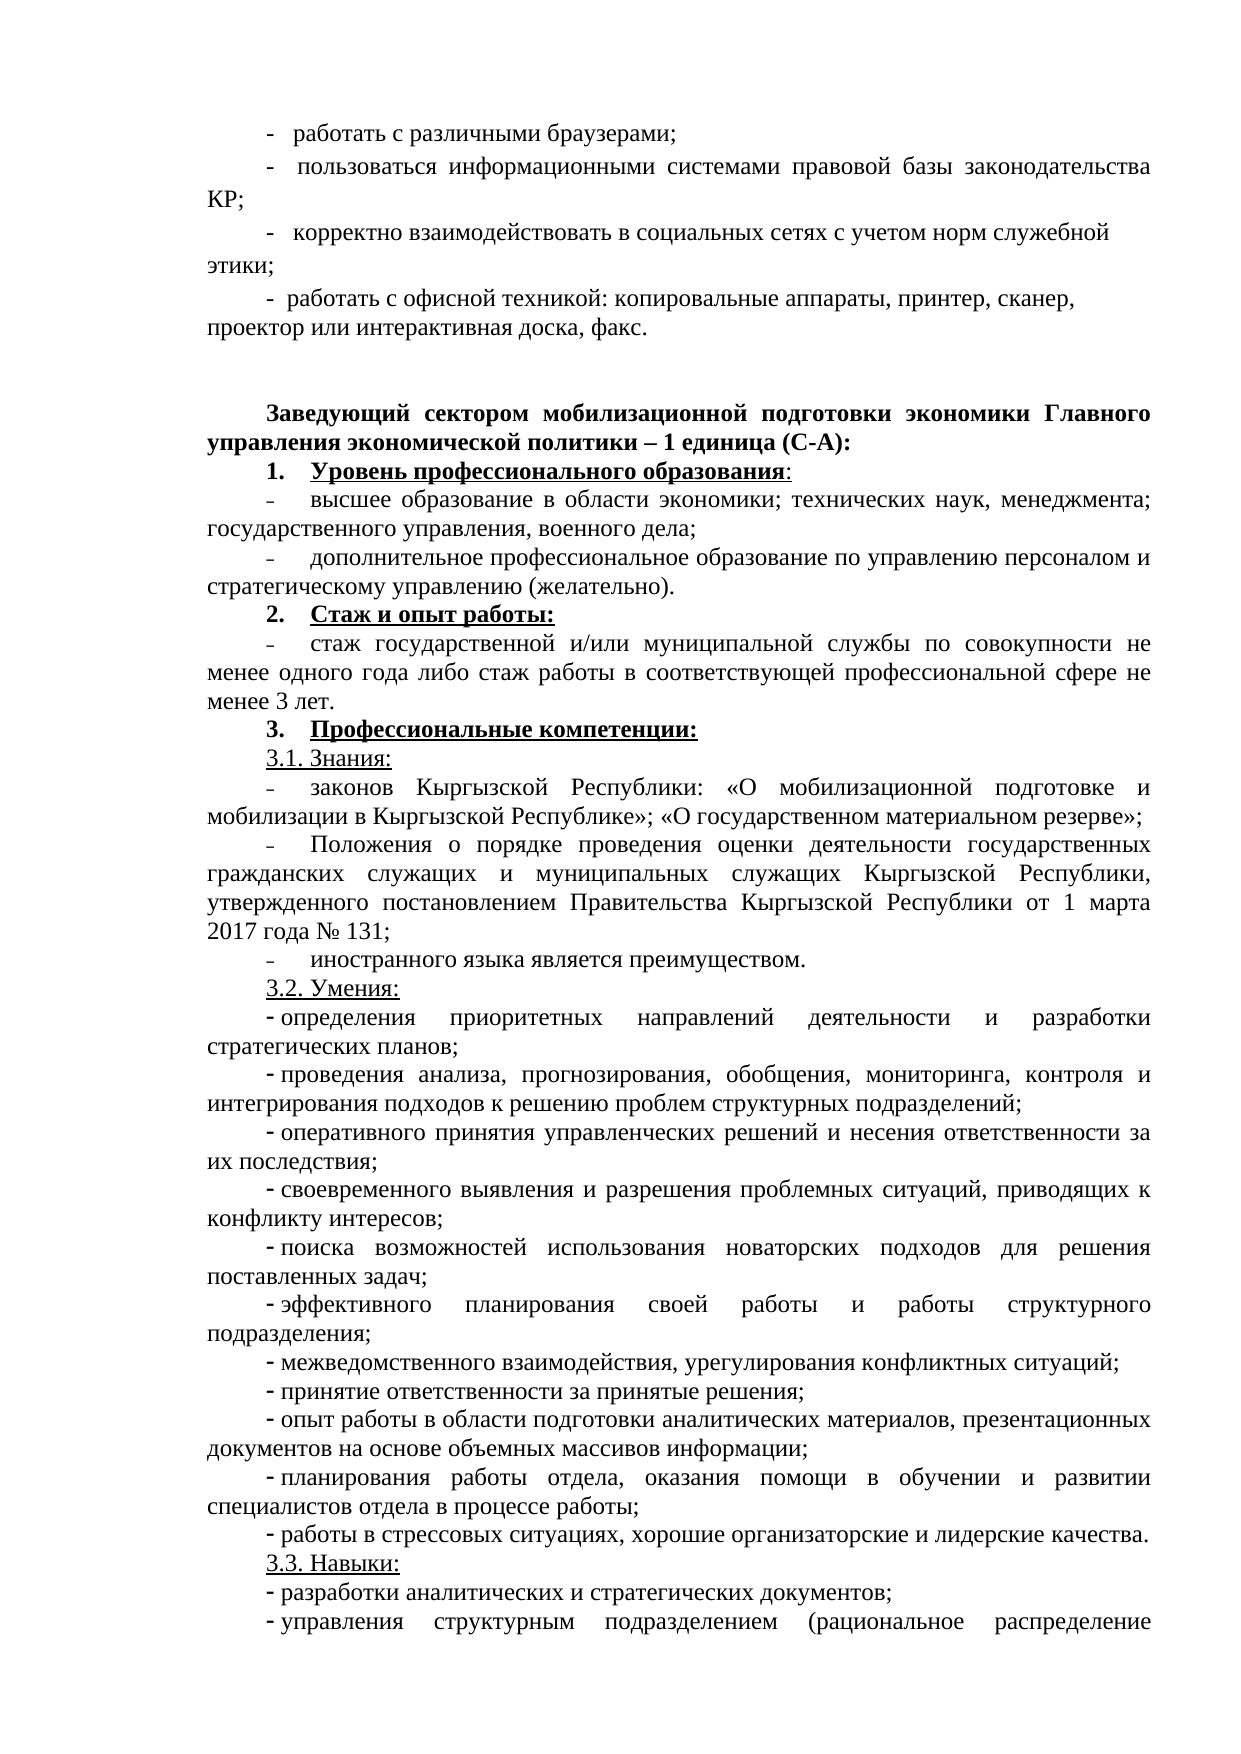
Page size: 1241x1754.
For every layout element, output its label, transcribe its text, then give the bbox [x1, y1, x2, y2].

list опыт работы в области подготовки аналитических материалов, презентационных документов на основе объемных массивов информации; [207, 1404, 1152, 1462]
list своевременного выявления и разрешения проблемных ситуаций, приводящих к конфликту интересов; [207, 1174, 1152, 1232]
list высшее образование в области экономики; технических наук, менеджмента; государственного управления, военного дела; [207, 484, 1152, 542]
list проведения анализа, прогнозирования, обобщения, мониторинга, контроля и интегрирования подходов к решению проблем структурных подразделений; [207, 1059, 1152, 1117]
list законов Кыргызской Республики: «О мобилизационной подготовке и мобилизации в Кыргызской Республике»; «О государственном материальном резерве»; [207, 772, 1152, 829]
list принятие ответственности за принятые решения; [207, 1376, 1152, 1404]
list планирования работы отдела, оказания помощи в обучении и развитии специалистов отдела в процессе работы; [207, 1462, 1152, 1519]
list оперативного принятия управленческих решений и несения ответственности за их последствия; [207, 1117, 1152, 1174]
text 3.3. Навыки: [207, 1548, 1152, 1577]
text - работать с различными браузерами; [207, 118, 1152, 147]
list эффективного планирования своей работы и работы структурного подразделения; [207, 1289, 1152, 1347]
list разработки аналитических и стратегических документов; [207, 1577, 1152, 1606]
list Профессиональные компетенции: [207, 714, 1152, 743]
text 3.1. Знания: [207, 743, 1152, 772]
text - работать с офисной техникой: копировальные аппараты, принтер, сканер, проектор или интерактивная доска, факс. [207, 283, 1152, 341]
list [207, 1606, 1152, 1634]
list определения приоритетных направлений деятельности и разработки стратегических планов; [207, 1002, 1152, 1059]
text 3.2. Умения: [207, 973, 1152, 1002]
list работы в стрессовых ситуациях, хорошие организаторские и лидерские качества. [207, 1519, 1152, 1548]
list межведомственного взаимодействия, урегулирования конфликтных ситуаций; [207, 1347, 1152, 1376]
list поиска возможностей использования новаторских подходов для решения поставленных задач; [207, 1232, 1152, 1289]
list Положения о порядке проведения оценки деятельности государственных гражданских служащих и муниципальных служащих Кыргызской Республики, утвержденного постановлением Правительства Кыргызской Республики от 1 марта 2017 года № 131; [207, 829, 1152, 944]
text Заведующий сектором мобилизационной подготовки экономики Главного управления экономической политики – 1 единица (С-А): [207, 398, 1152, 456]
list дополнительное профессиональное образование по управлению персоналом и стратегическому управлению (желательно). [207, 542, 1152, 599]
list стаж государственной и/или муниципальной службы по совокупности не менее одного года либо стаж работы в соответствующей профессиональной сфере не менее 3 лет. [207, 628, 1152, 714]
list Уровень профессионального образования: [207, 456, 1152, 484]
list Стаж и опыт работы: [207, 599, 1152, 628]
list иностранного языка является преимуществом. [207, 944, 1152, 973]
text - корректно взаимодействовать в социальных сетях с учетом норм служебной этики; [207, 217, 1152, 279]
text - пользоваться информационными системами правовой базы законодательства КР; [207, 151, 1152, 213]
